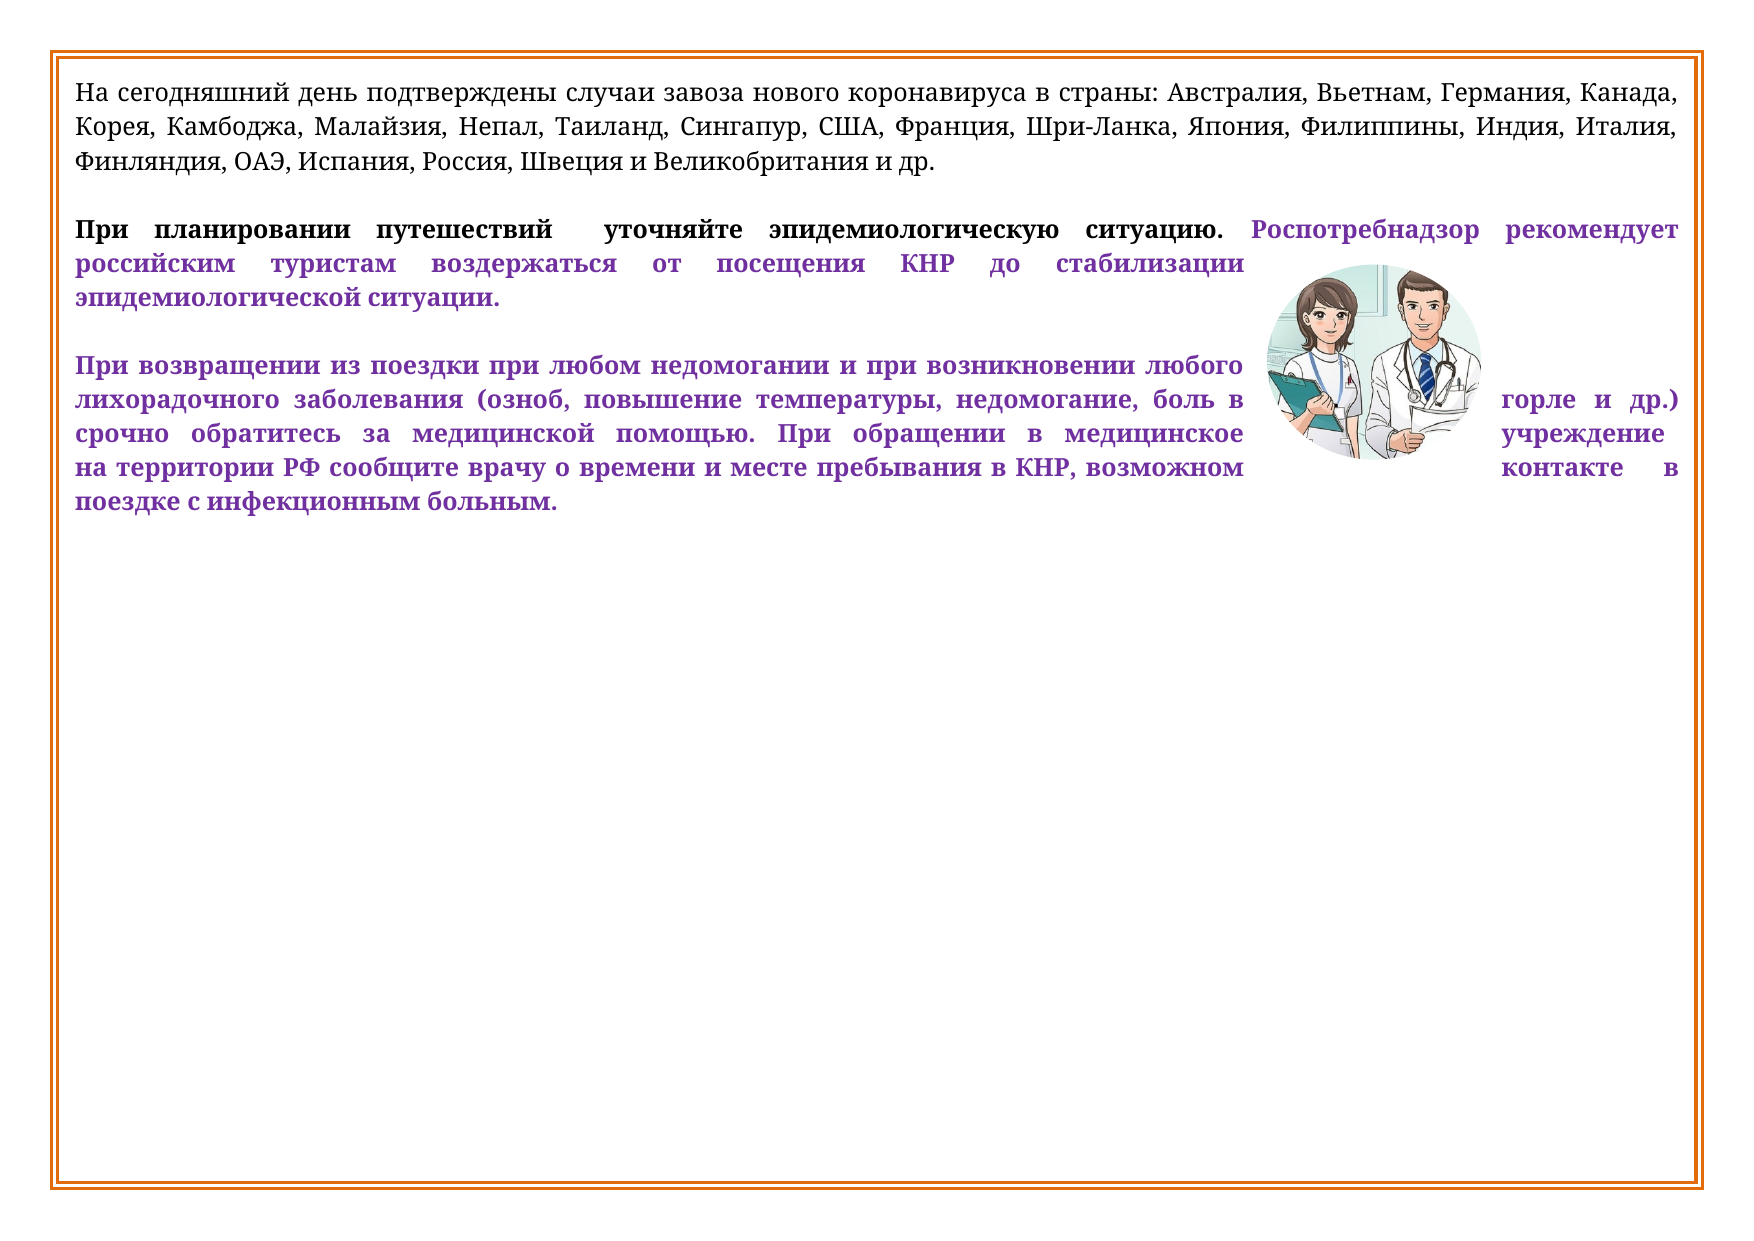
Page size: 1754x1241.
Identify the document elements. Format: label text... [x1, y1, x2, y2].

list При планировании путешествий уточняйте эпидемиологическую ситуацию. Роспотребнадзор рекомендует российским туристам воздержаться от посещения КНР до стабилизации эпидемиологической ситуации. [75, 211, 1679, 313]
text При возвращении из поездки при любом недомогании и при возникновении любого лихорадочного заболевания (озноб, повышение температуры, недомогание, боль в горле и др.) срочно обратитесь за медицинской помощью. При обращении в медицинское учреждение на территории РФ сообщите врачу о времени и месте пребывания в КНР, возможном контакте в поездке с инфекционным больным. [75, 347, 1679, 518]
picture [1266, 264, 1482, 460]
text На сегодняшний день подтверждены случаи завоза нового коронавируса в страны: Австралия, Вьетнам, Германия, Канада, Корея, Камбоджа, Малайзия, Непал, Таиланд, Сингапур, США, Франция, Шри-Ланка, Япония, Филиппины, Индия, Италия, Финляндия, ОАЭ, Испания, Россия, Швеция и Великобритания и др. [75, 75, 1679, 177]
